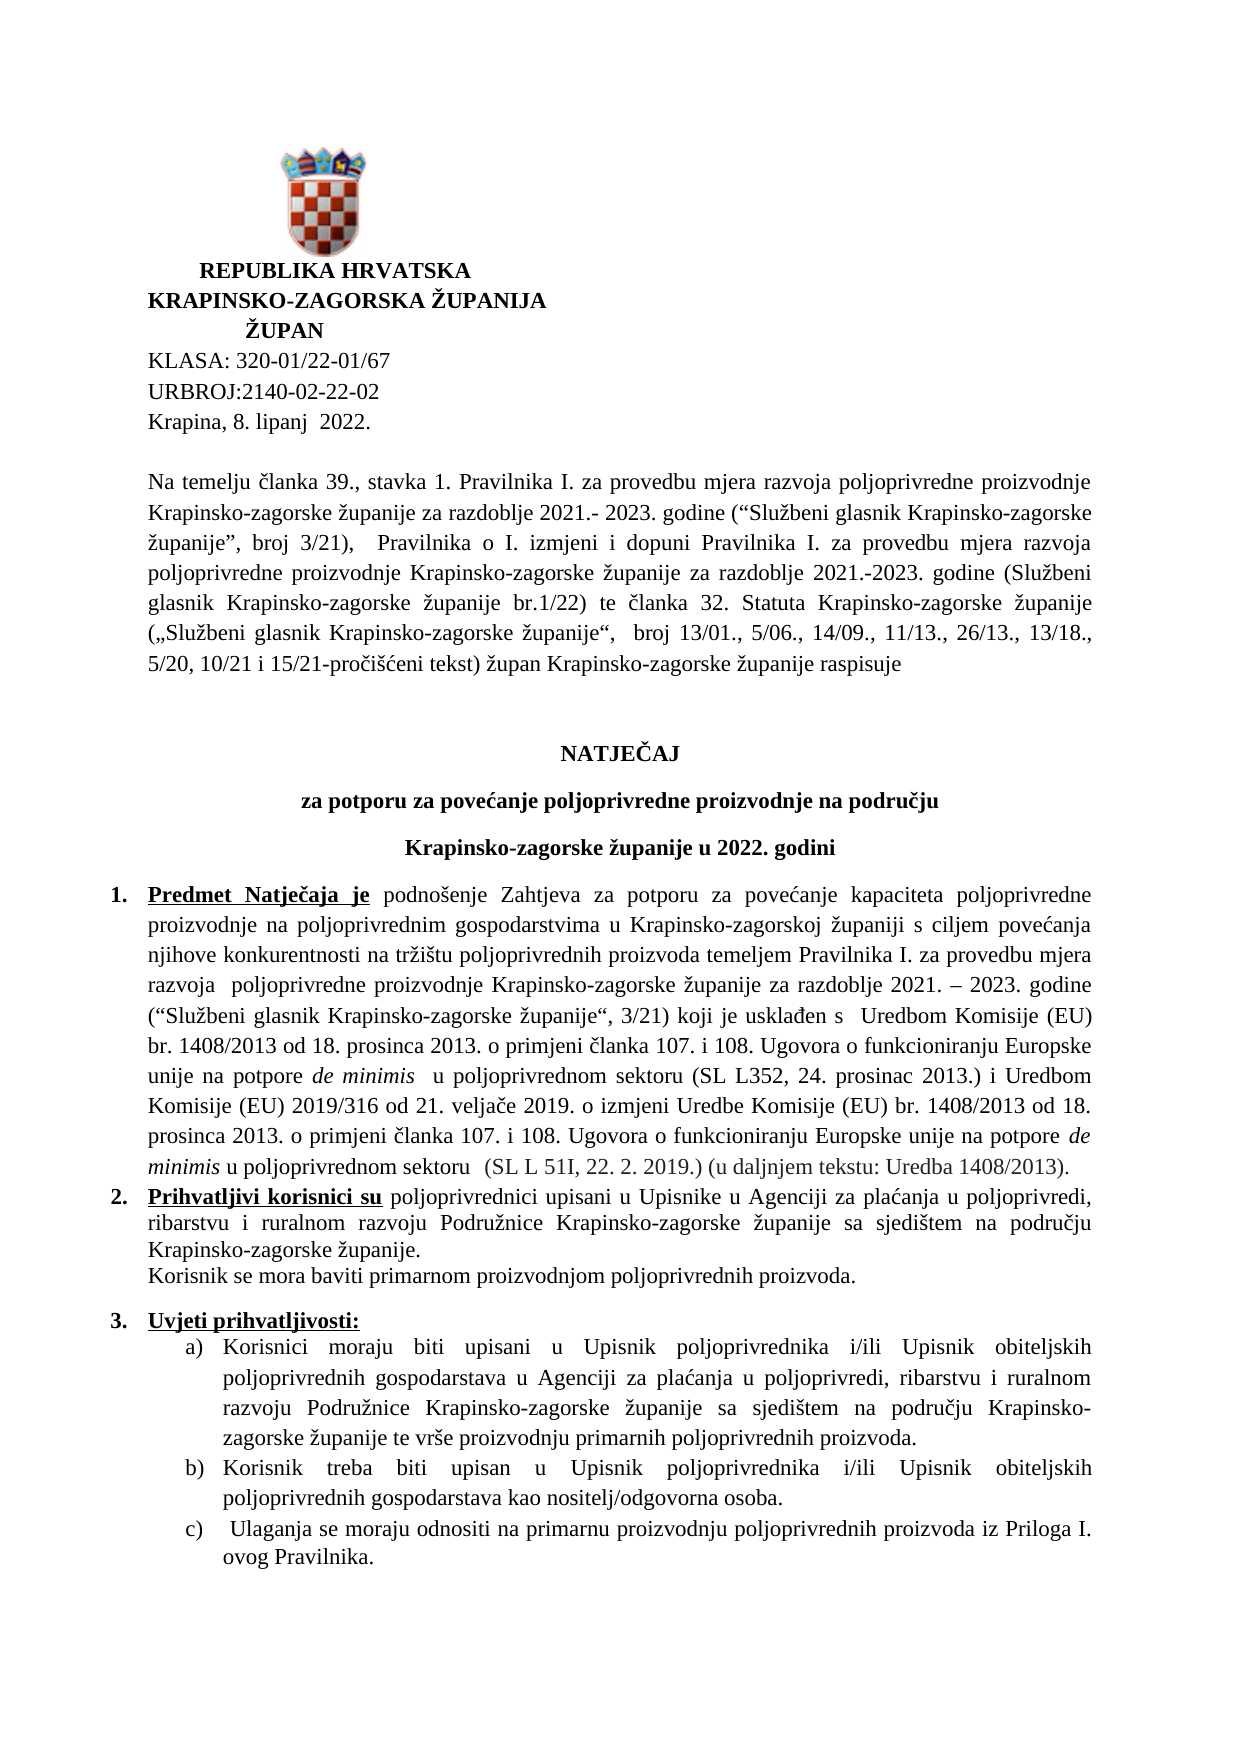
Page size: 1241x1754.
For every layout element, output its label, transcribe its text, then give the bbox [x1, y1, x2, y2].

text KLASA: 320-01/22-01/67 [148, 347, 1093, 374]
text REPUBLIKA HRVATSKA KRAPINSKO-ZAGORSKA ŽUPANIJA [148, 257, 1093, 313]
list Prihvatljivi korisnici su poljoprivrednici upisani u Upisnike u Agenciji za plaćanja u poljoprivredi, ribarstvu i ruralnom razvoju Podružnice Krapinsko-zagorske županije sa sjedištem na području Krapinsko-zagorske županije. [110, 1183, 1093, 1262]
text Korisnik se mora baviti primarnom proizvodnjom poljoprivrednih proizvoda. [148, 1262, 1093, 1288]
text za potporu za povećanje poljoprivredne proizvodnje na području [148, 787, 1093, 813]
picture [280, 147, 367, 257]
text URBROJ:2140-02-22-02 [148, 378, 1093, 404]
text Na temelju članka 39., stavka 1. Pravilnika I. za provedbu mjera razvoja poljoprivredne proizvodnje Krapinsko-zagorske županije za razdoblje 2021.- 2023. godine (“Službeni glasnik Krapinsko-zagorske županije”, broj 3/21), Pravilnika o I. izmjeni i dopuni Pravilnika I. za provedbu mjera razvoja poljoprivredne proizvodnje Krapinsko-zagorske županije za razdoblje 2021.-2023. godine (Službeni glasnik Krapinsko-zagorske županije br.1/22) te članka 32. Statuta Krapinsko-zagorske županije („Službeni glasnik Krapinsko-zagorske županije“, broj 13/01., 5/06., 14/09., 11/13., 26/13., 13/18., 5/20, 10/21 i 15/21-pročišćeni tekst) župan Krapinsko-zagorske županije raspisuje [148, 468, 1093, 676]
list Predmet Natječaja je podnošenje Zahtjeva za potporu za povećanje kapaciteta poljoprivredne proizvodnje na poljoprivrednim gospodarstvima u Krapinsko-zagorskoj županiji s ciljem povećanja njihove konkurentnosti na tržištu poljoprivrednih proizvoda temeljem Pravilnika I. za provedbu mjera razvoja poljoprivredne proizvodnje Krapinsko-zagorske županije za razdoblje 2021. – 2023. godine (“Službeni glasnik Krapinsko-zagorske županije“, 3/21) koji je usklađen s Uredbom Komisije (EU) br. 1408/2013 od 18. prosinca 2013. o primjeni članka 107. i 108. Ugovora o funkcioniranju Europske unije na potpore de minimis u poljoprivrednom sektoru (SL L352, 24. prosinac 2013.) i Uredbom Komisije (EU) 2019/316 od 21. veljače 2019. o izmjeni Uredbe Komisije (EU) br. 1408/2013 od 18. prosinca 2013. o primjeni članka 107. i 108. Ugovora o funkcioniranju Europske unije na potpore de minimis u poljoprivrednom sektoru (SL L 51I, 22. 2. 2019.) (u daljnjem tekstu: Uredba 1408/2013). [110, 881, 1093, 1179]
list Korisnici moraju biti upisani u Upisnik poljoprivrednika i/ili Upisnik obiteljskih poljoprivrednih gospodarstava u Agenciji za plaćanja u poljoprivredi, ribarstvu i ruralnom razvoju Podružnice Krapinsko-zagorske županije sa sjedištem na području Krapinsko-zagorske županije te vrše proizvodnju primarnih poljoprivrednih proizvoda. [185, 1333, 1093, 1450]
text NATJEČAJ [148, 740, 1093, 767]
text Krapinsko-zagorske županije u 2022. godini [148, 834, 1093, 860]
list Ulaganja se moraju odnositi na primarnu proizvodnju poljoprivrednih proizvoda iz Priloga I. ovog Pravilnika. [185, 1515, 1093, 1569]
text Krapina, 8. lipanj 2022. [148, 408, 1093, 434]
list Korisnik treba biti upisan u Upisnik poljoprivrednika i/ili Upisnik obiteljskih poljoprivrednih gospodarstava kao nositelj/odgovorna osoba. [185, 1454, 1093, 1511]
text ŽUPAN [148, 317, 1093, 344]
list Uvjeti prihvatljivosti: [110, 1307, 1093, 1333]
